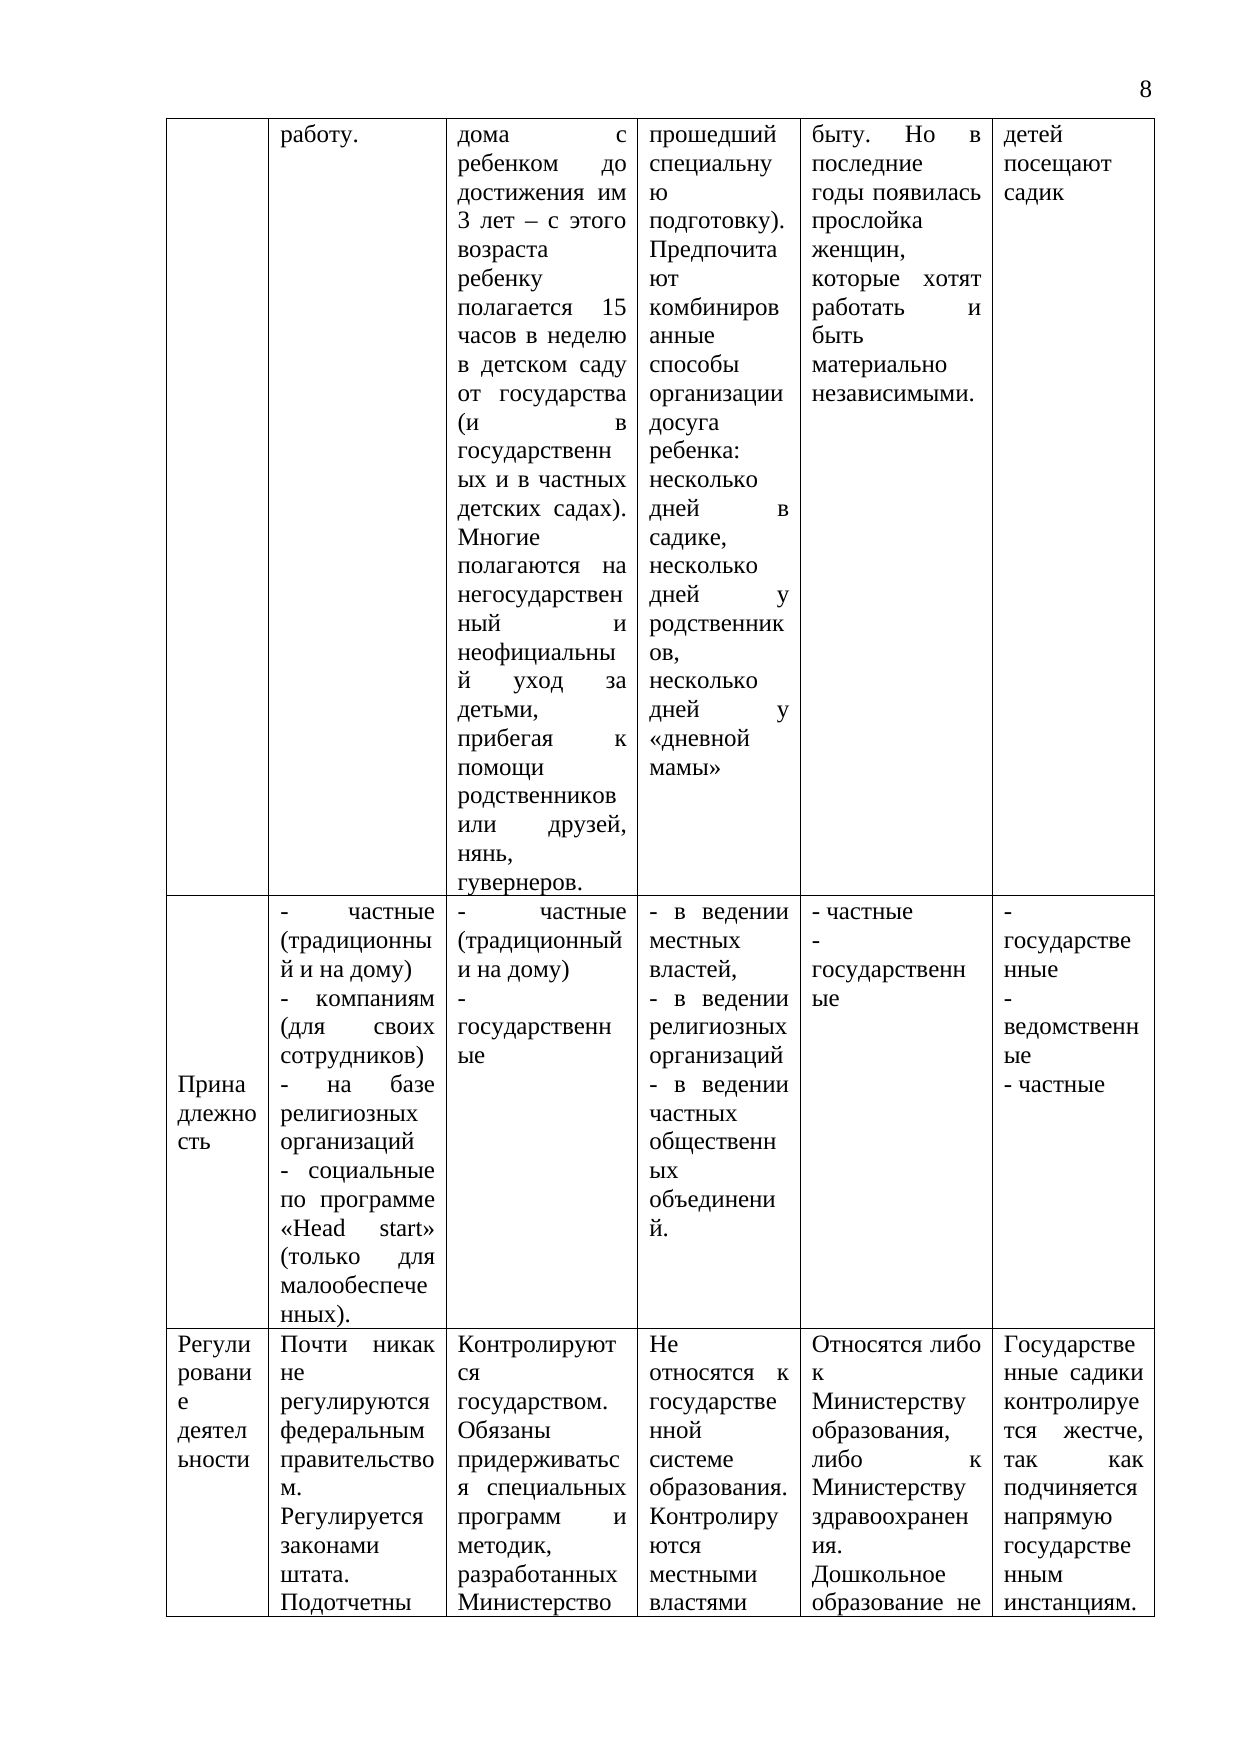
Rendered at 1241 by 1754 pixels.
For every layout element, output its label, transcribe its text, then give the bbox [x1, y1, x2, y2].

table_cell - в ведении местных властей, - в ведении религиозных организаций - в ведении частных общественных объединений. [638, 896, 800, 1328]
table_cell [167, 119, 268, 895]
table_cell - частные (традиционный и на дому) - компаниям (для своих сотрудников) - на базе религиозных организаций - социальные по программе «Head start» (только для малообеспеченных). [269, 896, 446, 1328]
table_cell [801, 119, 992, 895]
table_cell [269, 1329, 446, 1616]
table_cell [447, 119, 637, 895]
table_cell - государственные - ведомственные - частные [993, 896, 1154, 1328]
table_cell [801, 1329, 992, 1616]
table_cell - частные - государственные [801, 896, 992, 1328]
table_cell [993, 119, 1154, 895]
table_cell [993, 1329, 1154, 1616]
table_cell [638, 1329, 800, 1616]
table_cell - частные (традиционный и на дому) - государственные [447, 896, 637, 1328]
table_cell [638, 119, 800, 895]
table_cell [269, 119, 446, 895]
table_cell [167, 1329, 268, 1616]
table_cell Принадлежность [167, 896, 268, 1328]
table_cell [447, 1329, 637, 1616]
